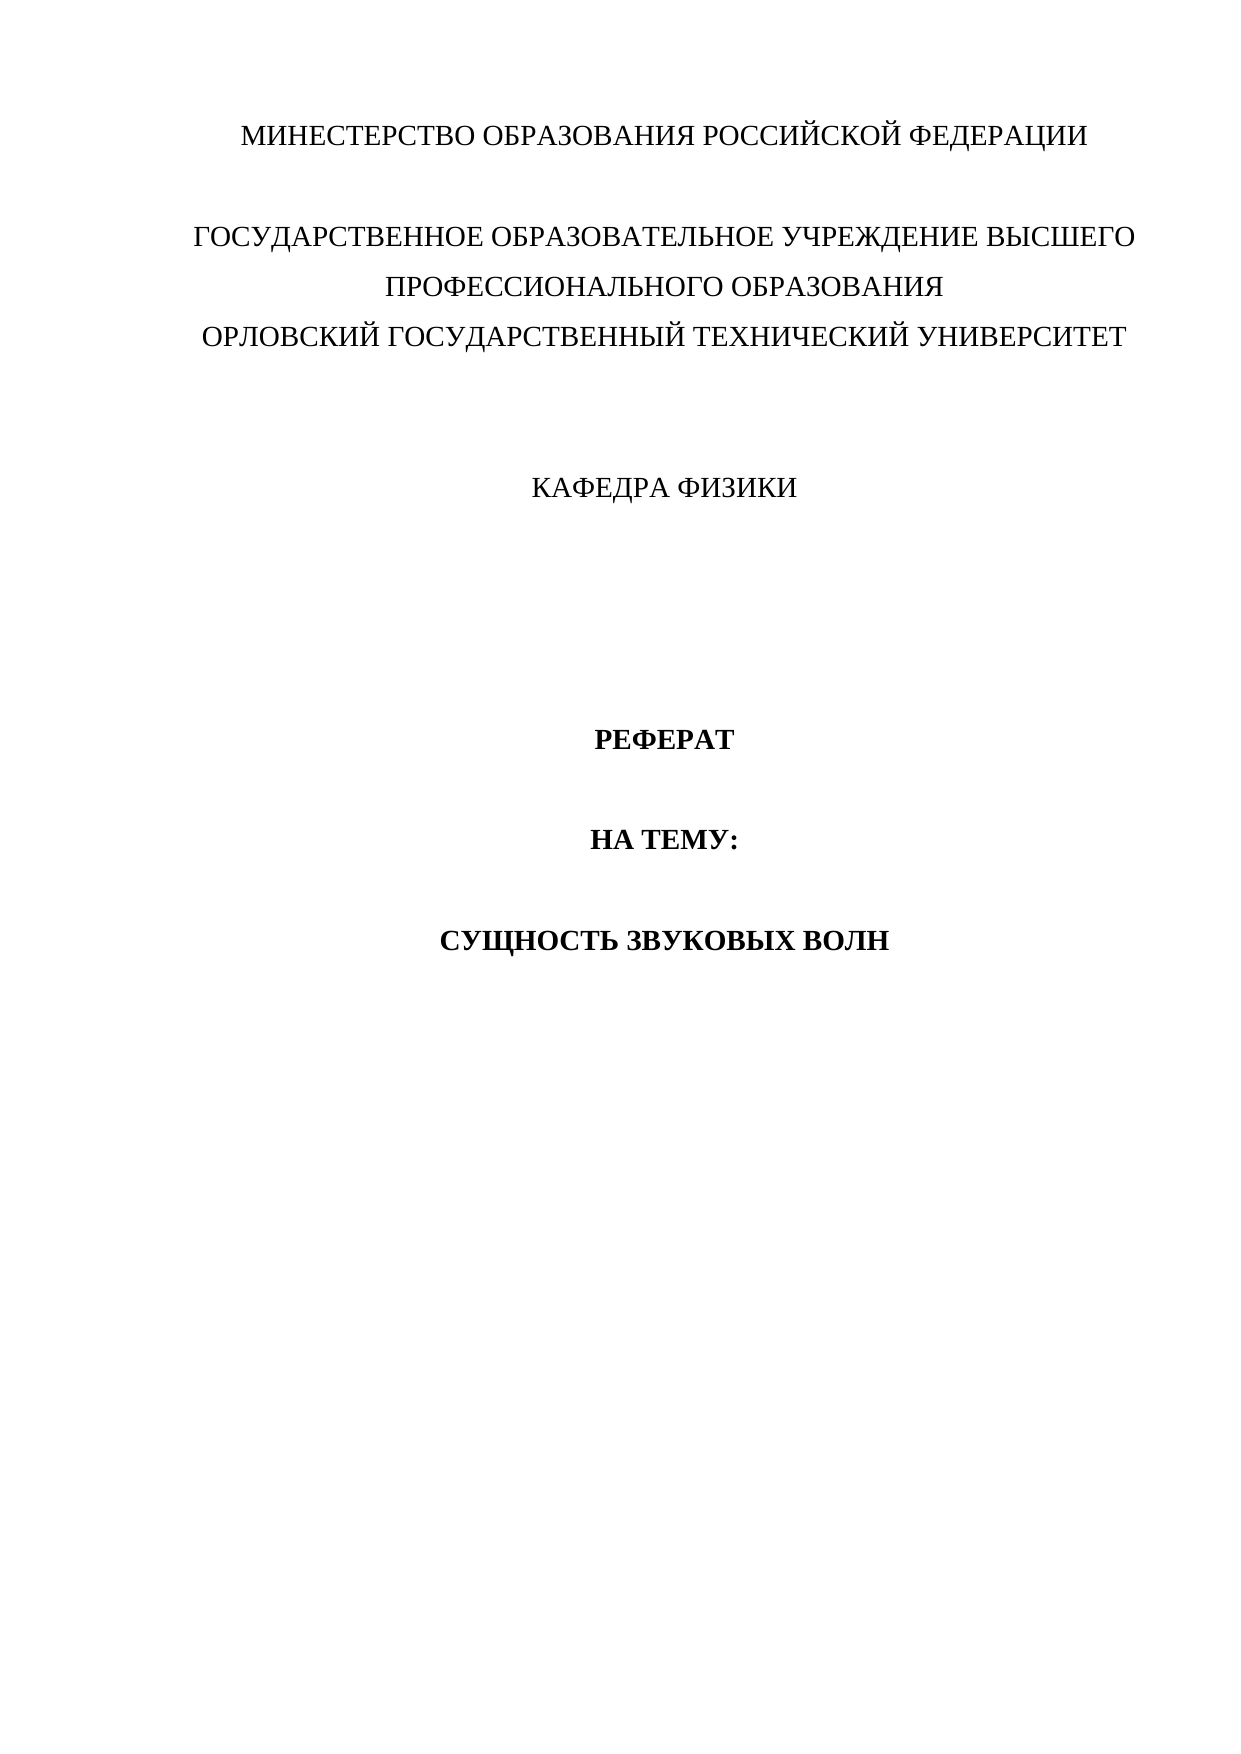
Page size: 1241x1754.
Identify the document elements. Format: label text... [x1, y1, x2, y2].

text СУЩНОСТЬ ЗВУКОВЫХ ВОЛН [177, 923, 1152, 957]
text ГОСУДАРСТВЕННОЕ ОБРАЗОВАТЕЛЬНОЕ УЧРЕЖДЕНИЕ ВЫСШЕГО ПРОФЕССИОНАЛЬНОГО ОБРАЗОВАНИЯ [177, 219, 1152, 303]
text МИНЕСТЕРСТВО ОБРАЗОВАНИЯ РОССИЙСКОЙ ФЕДЕРАЦИИ [177, 118, 1152, 152]
text КАФЕДРА ФИЗИКИ [177, 470, 1152, 504]
text ОРЛОВСКИЙ ГОСУДАРСТВЕННЫЙ ТЕХНИЧЕСКИЙ УНИВЕРСИТЕТ [177, 319, 1152, 353]
text РЕФЕРАТ [177, 722, 1152, 755]
text НА ТЕМУ: [177, 822, 1152, 856]
